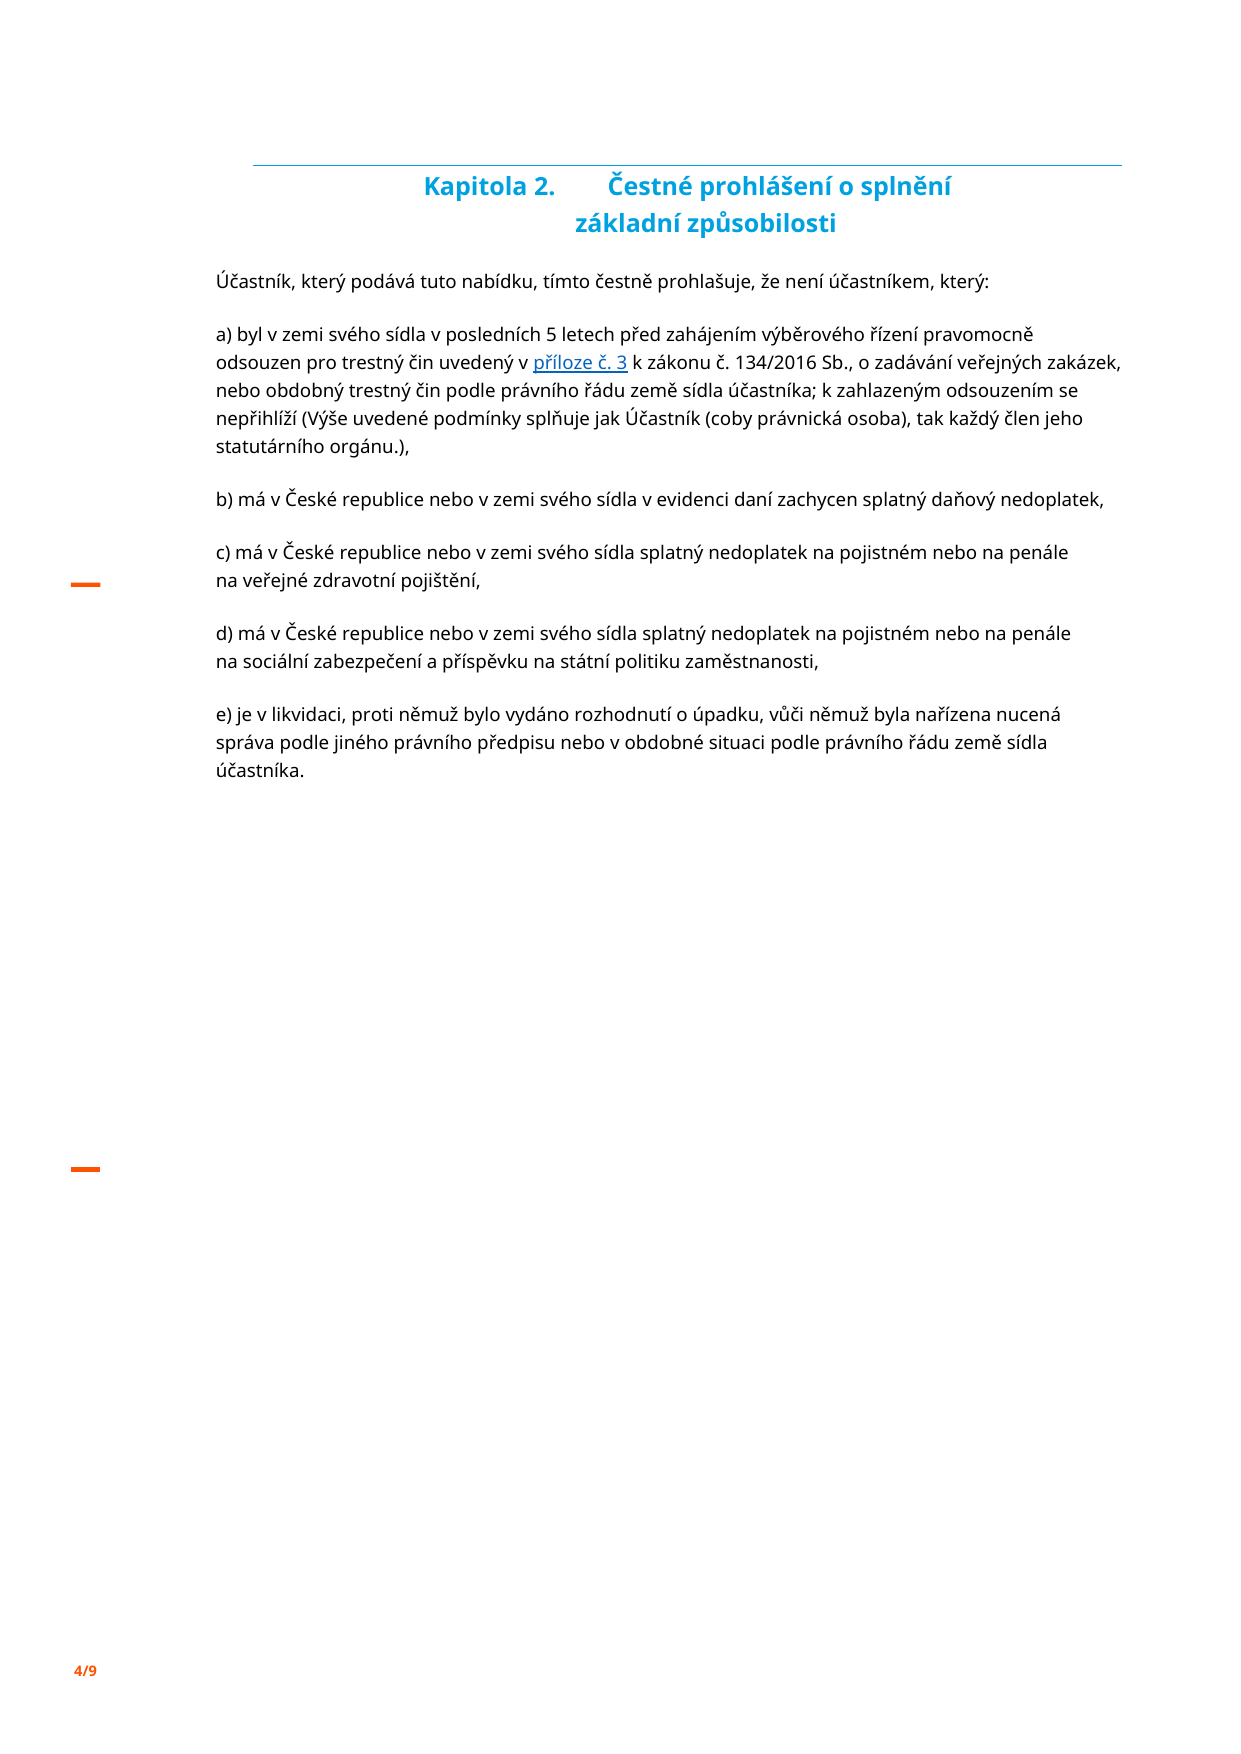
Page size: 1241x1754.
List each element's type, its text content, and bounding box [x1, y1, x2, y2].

text e) je v likvidaci, proti němuž bylo vydáno rozhodnutí o úpadku, vůči němuž byla nařízena nucená správa podle jiného právního předpisu nebo v obdobné situaci podle právního řádu země sídla účastníka. [216, 702, 1122, 783]
text b) má v České republice nebo v zemi svého sídla v evidenci daní zachycen splatný daňový nedoplatek, [216, 486, 1122, 512]
text Účastník, který podává tuto nabídku, tímto čestně prohlašuje, že není účastníkem, který: [216, 268, 1122, 294]
text a) byl v zemi svého sídla v posledních 5 letech před zahájením výběrového řízení pravomocně odsouzen pro trestný čin uvedený v příloze č. 3 k zákonu č. 134/2016 Sb., o zadávání veřejných zakázek, nebo obdobný trestný čin podle právního řádu země sídla účastníka; k zahlazeným odsouzením se nepřihlíží (Výše uvedené podmínky splňuje jak Účastník (coby právnická osoba), tak každý člen jeho statutárního orgánu.), [216, 321, 1122, 459]
text d) má v České republice nebo v zemi svého sídla splatný nedoplatek na pojistném nebo na penále na sociální zabezpečení a příspěvku na státní politiku zaměstnanosti, [216, 621, 1122, 674]
subtitle Čestné prohlášení o splnění základní způsobilosti [253, 166, 1122, 240]
text c) má v České republice nebo v zemi svého sídla splatný nedoplatek na pojistném nebo na penále na veřejné zdravotní pojištění, [216, 539, 1122, 593]
